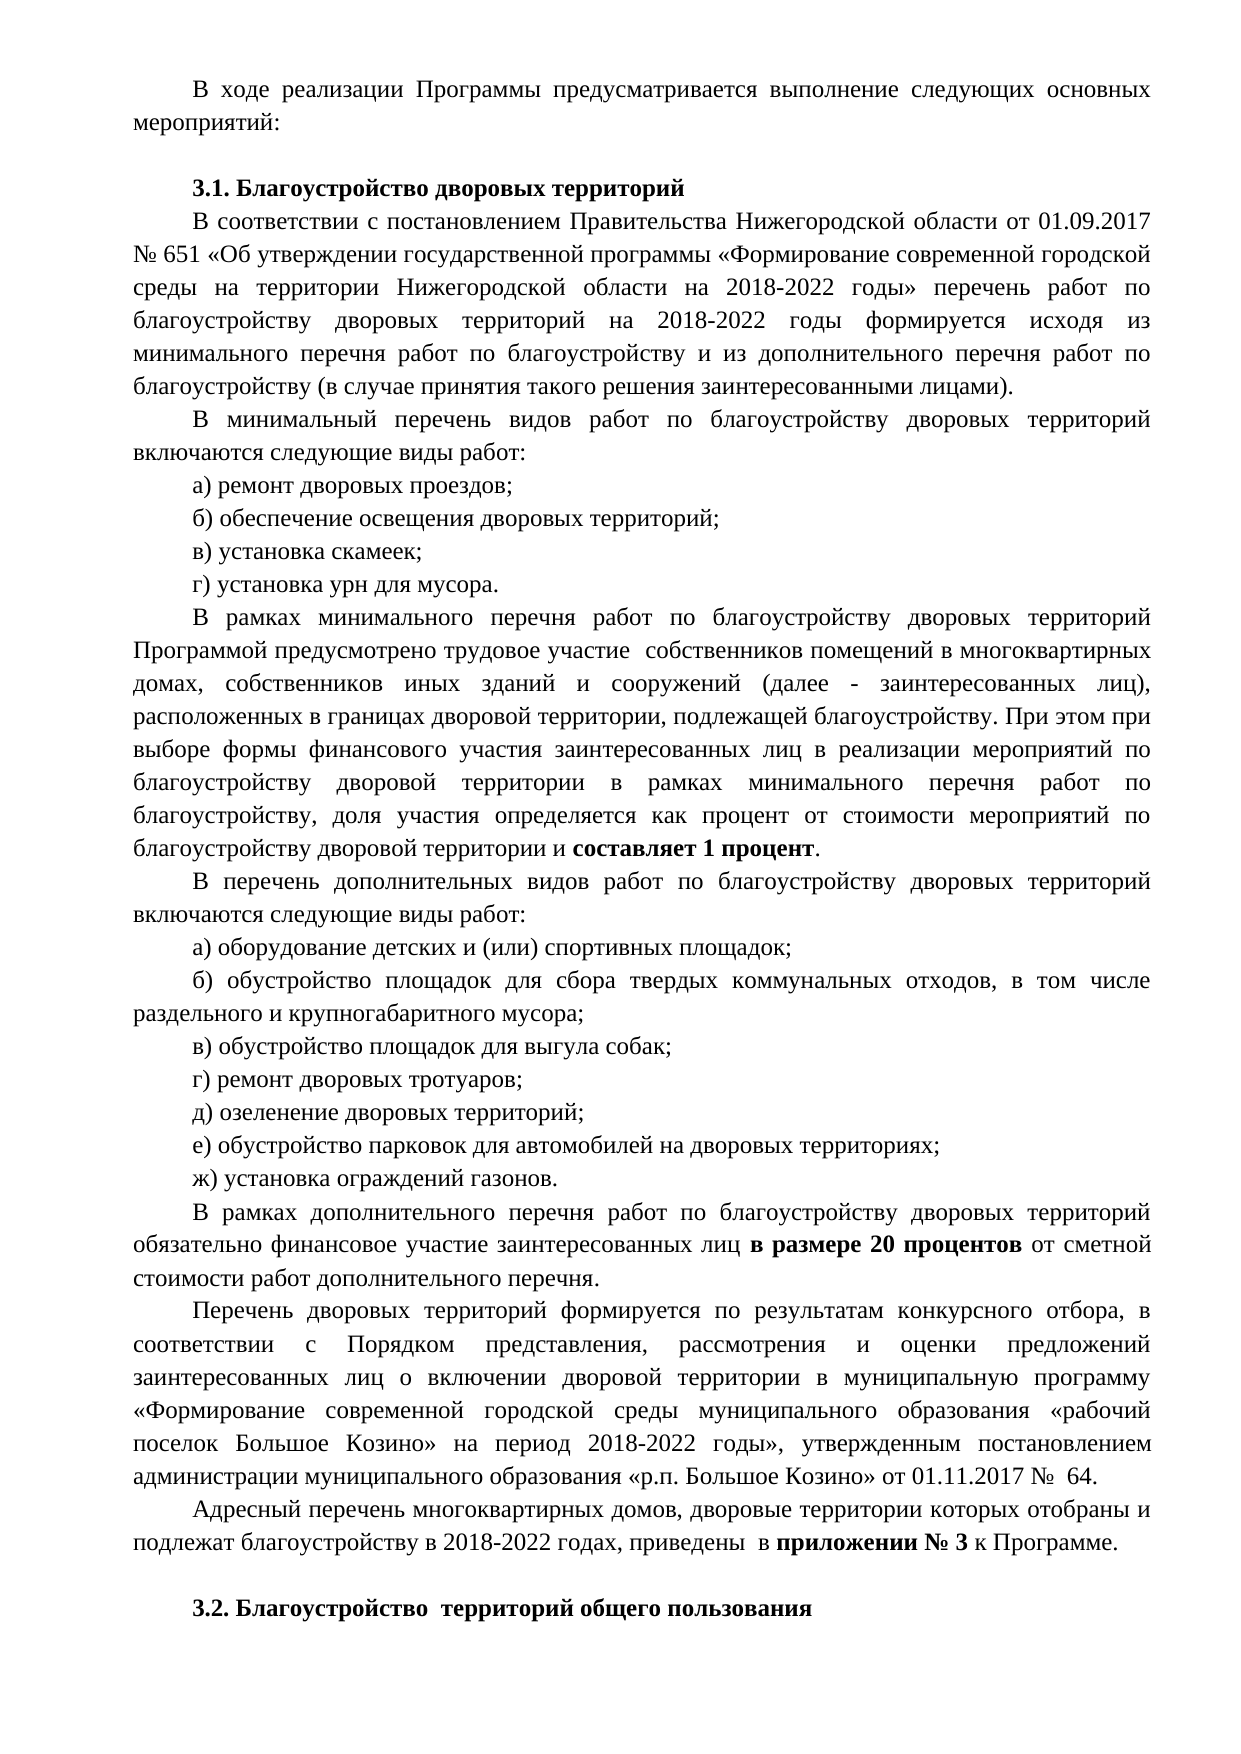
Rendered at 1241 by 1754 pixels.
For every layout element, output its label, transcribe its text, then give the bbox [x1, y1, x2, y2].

text В соответствии с постановлением Правительства Нижегородской области от 01.09.2017 № 651 «Об утверждении государственной программы «Формирование современной городской среды на территории Нижегородской области на 2018-2022 годы» перечень работ по благоустройству дворовых территорий на 2018-2022 годы формируется исходя из минимального перечня работ по благоустройству и из дополнительного перечня работ по благоустройству (в случае принятия такого решения заинтересованными лицами). [133, 206, 1152, 400]
text В рамках дополнительного перечня работ по благоустройству дворовых территорий обязательно финансовое участие заинтересованных лиц в размере 20 процентов от сметной стоимости работ дополнительного перечня. [133, 1197, 1152, 1291]
text б) обеспечение освещения дворовых территорий; [133, 503, 1152, 532]
text ж) установка ограждений газонов. [133, 1163, 1152, 1192]
text г) ремонт дворовых тротуаров; [133, 1064, 1152, 1093]
text б) обустройство площадок для сбора твердых коммунальных отходов, в том числе раздельного и крупногабаритного мусора; [133, 965, 1152, 1027]
text В ходе реализации Программы предусматривается выполнение следующих основных мероприятий: [133, 74, 1152, 136]
text 3.1. Благоустройство дворовых территорий [192, 173, 1152, 202]
text е) обустройство парковок для автомобилей на дворовых территориях; [133, 1131, 1152, 1159]
text в) обустройство площадок для выгула собак; [133, 1031, 1152, 1060]
text а) ремонт дворовых проездов; [133, 470, 1152, 499]
text в) установка скамеек; [133, 536, 1152, 565]
text а) оборудование детских и (или) спортивных площадок; [133, 932, 1152, 961]
text В минимальный перечень видов работ по благоустройству дворовых территорий включаются следующие виды работ: [133, 404, 1152, 466]
text 3.2. Благоустройство территорий общего пользования [133, 1593, 1152, 1622]
text г) установка урн для мусора. [133, 569, 1152, 598]
text В рамках минимального перечня работ по благоустройству дворовых территорий Программой предусмотрено трудовое участие собственников помещений в многоквартирных домах, собственников иных зданий и сооружений (далее - заинтересованных лиц), расположенных в границах дворовой территории, подлежащей благоустройству. При этом при выборе формы финансового участия заинтересованных лиц в реализации мероприятий по благоустройству дворовой территории в рамках минимального перечня работ по благоустройству, доля участия определяется как процент от стоимости мероприятий по благоустройству дворовой территории и составляет 1 процент. [133, 602, 1152, 862]
text д) озеленение дворовых территорий; [133, 1097, 1152, 1126]
text Адресный перечень многоквартирных домов, дворовые территории которых отобраны и подлежат благоустройству в 2018-2022 годах, приведены в приложении № 3 к Программе. [133, 1494, 1152, 1556]
text В перечень дополнительных видов работ по благоустройству дворовых территорий включаются следующие виды работ: [133, 866, 1152, 928]
text Перечень дворовых территорий формируется по результатам конкурсного отбора, в соответствии с Порядком представления, рассмотрения и оценки предложений заинтересованных лиц о включении дворовой территории в муниципальную программу «Формирование современной городской среды муниципального образования «рабочий поселок Большое Козино» на период 2018-2022 годы», утвержденным постановлением администрации муниципального образования «р.п. Большое Козино» от 01.11.2017 № 64. [133, 1296, 1152, 1489]
